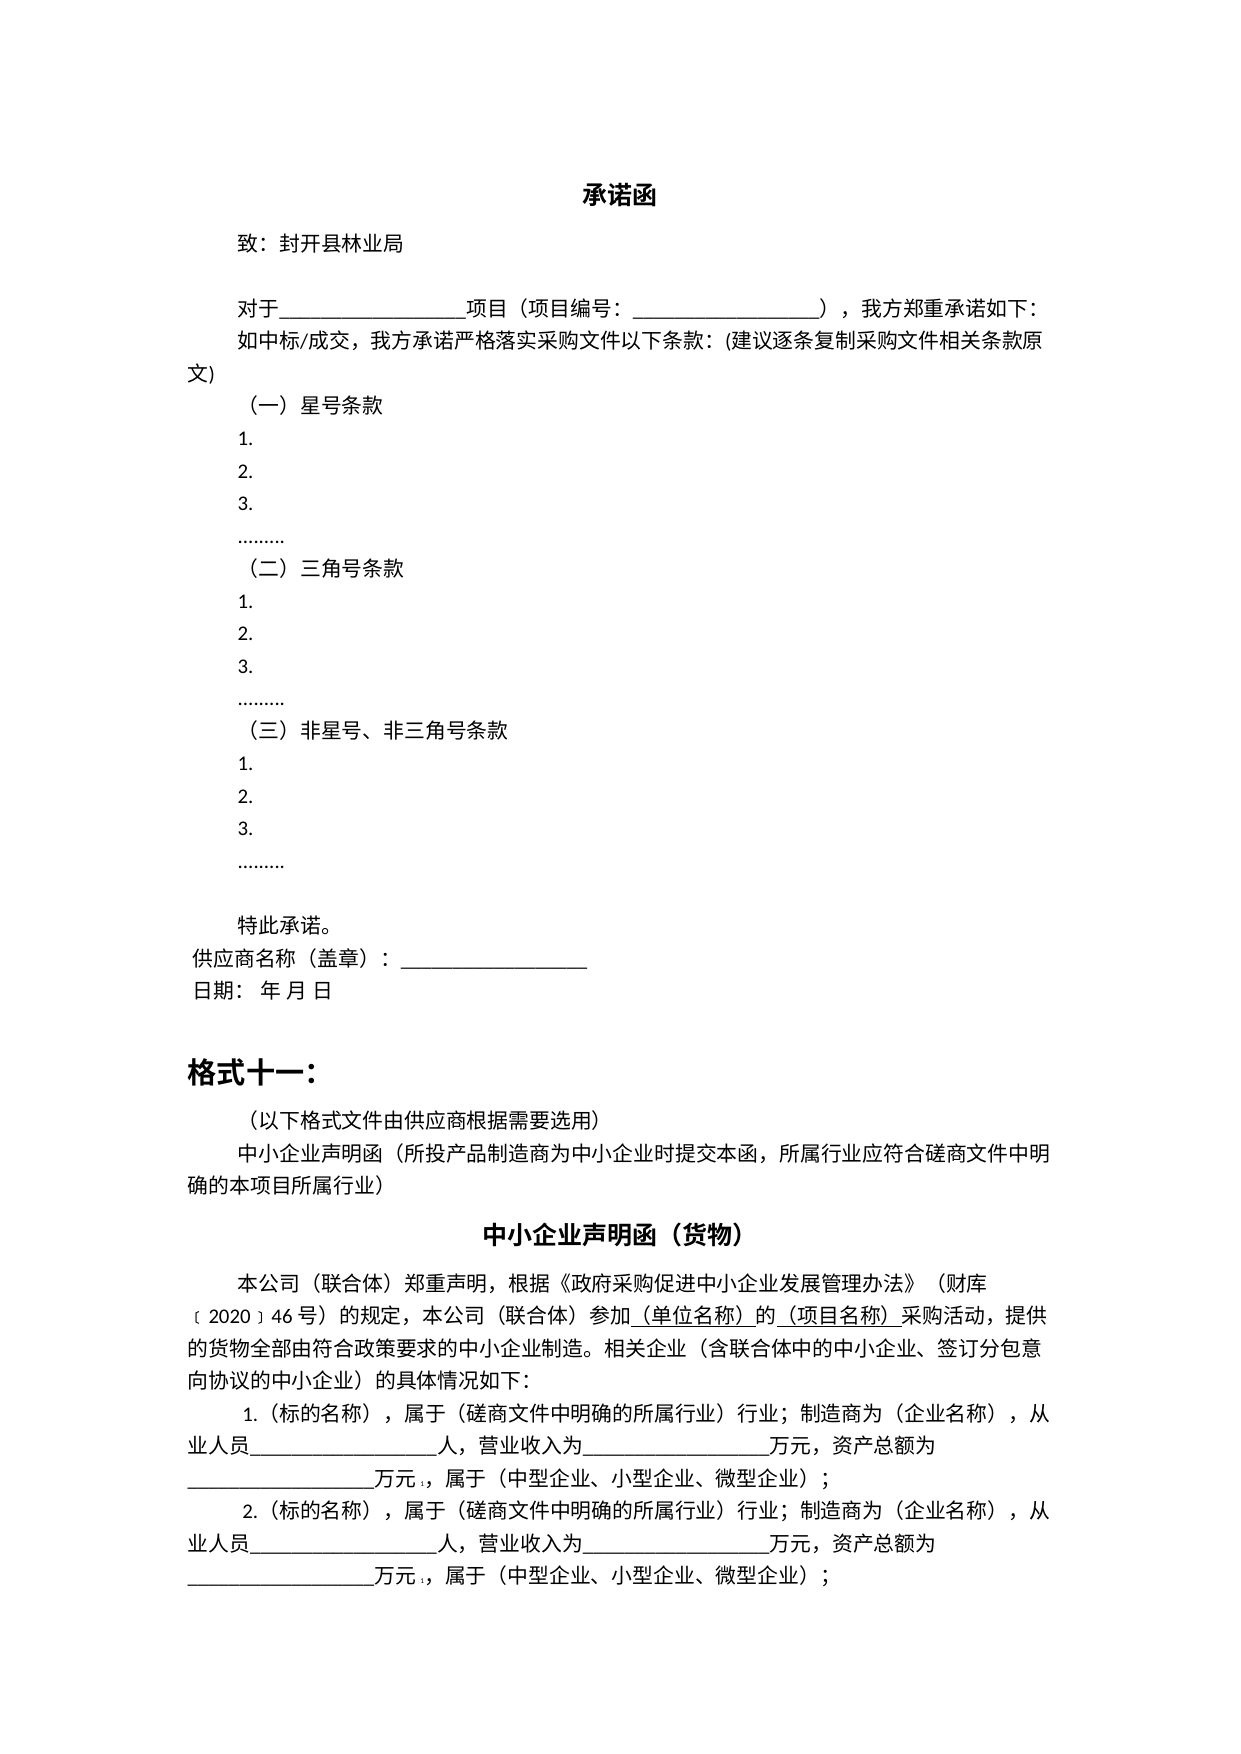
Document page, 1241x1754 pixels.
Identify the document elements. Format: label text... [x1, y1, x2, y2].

text 承诺函 [187, 162, 1053, 227]
text 供应商名称（盖章）：__________________ [187, 942, 1053, 974]
text 2. [187, 617, 1053, 649]
text 致：封开县林业局 [187, 227, 1053, 292]
text 本公司（联合体）郑重声明，根据《政府采购促进中小企业发展管理办法》（财库﹝2020﹞46 号）的规定，本公司（联合体）参加（单位名称）的（项目名称）采购活动，提供的货物全部由符合政策要求的中小企业制造。相关企业（含联合体中的中小企业、签订分包意向协议的中小企业）的具体情况如下： [187, 1267, 1053, 1397]
text 格式十一： [187, 1039, 1053, 1104]
text （二）三角号条款 [187, 552, 1053, 584]
text 2. [187, 779, 1053, 812]
text 2. [187, 454, 1053, 487]
text 中小企业声明函（货物） [187, 1202, 1053, 1267]
text 3. [187, 487, 1053, 519]
text 对于__________________项目（项目编号：__________________），我方郑重承诺如下： [187, 292, 1053, 324]
text 1. [187, 584, 1053, 617]
text 日期： 年 月 日 [187, 974, 1053, 1007]
text 特此承诺。 [187, 909, 1053, 942]
text 3. [187, 812, 1053, 844]
text 如中标/成交，我方承诺严格落实采购文件以下条款：(建议逐条复制采购文件相关条款原文) [187, 324, 1053, 389]
text ......... [187, 682, 1053, 714]
text 1. [187, 747, 1053, 779]
text ......... [187, 519, 1053, 552]
text 中小企业声明函（所投产品制造商为中小企业时提交本函，所属行业应符合磋商文件中明确的本项目所属行业） [187, 1137, 1053, 1202]
text 1.（标的名称），属于（磋商文件中明确的所属行业）行业；制造商为（企业名称），从业人员__________________人，营业收入为__________________万元，资产总额为__________________万元1，属于（中型企业、小型企业、微型企业）； [187, 1397, 1053, 1494]
text ......... [187, 844, 1053, 909]
text （一）星号条款 [187, 389, 1053, 422]
text 1. [187, 422, 1053, 454]
text （以下格式文件由供应商根据需要选用） [187, 1104, 1053, 1137]
text （三）非星号、非三角号条款 [187, 714, 1053, 747]
text 2.（标的名称），属于（磋商文件中明确的所属行业）行业；制造商为（企业名称），从业人员__________________人，营业收入为__________________万元，资产总额为__________________万元1，属于（中型企业、小型企业、微型企业）； [187, 1494, 1053, 1592]
text 3. [187, 649, 1053, 682]
